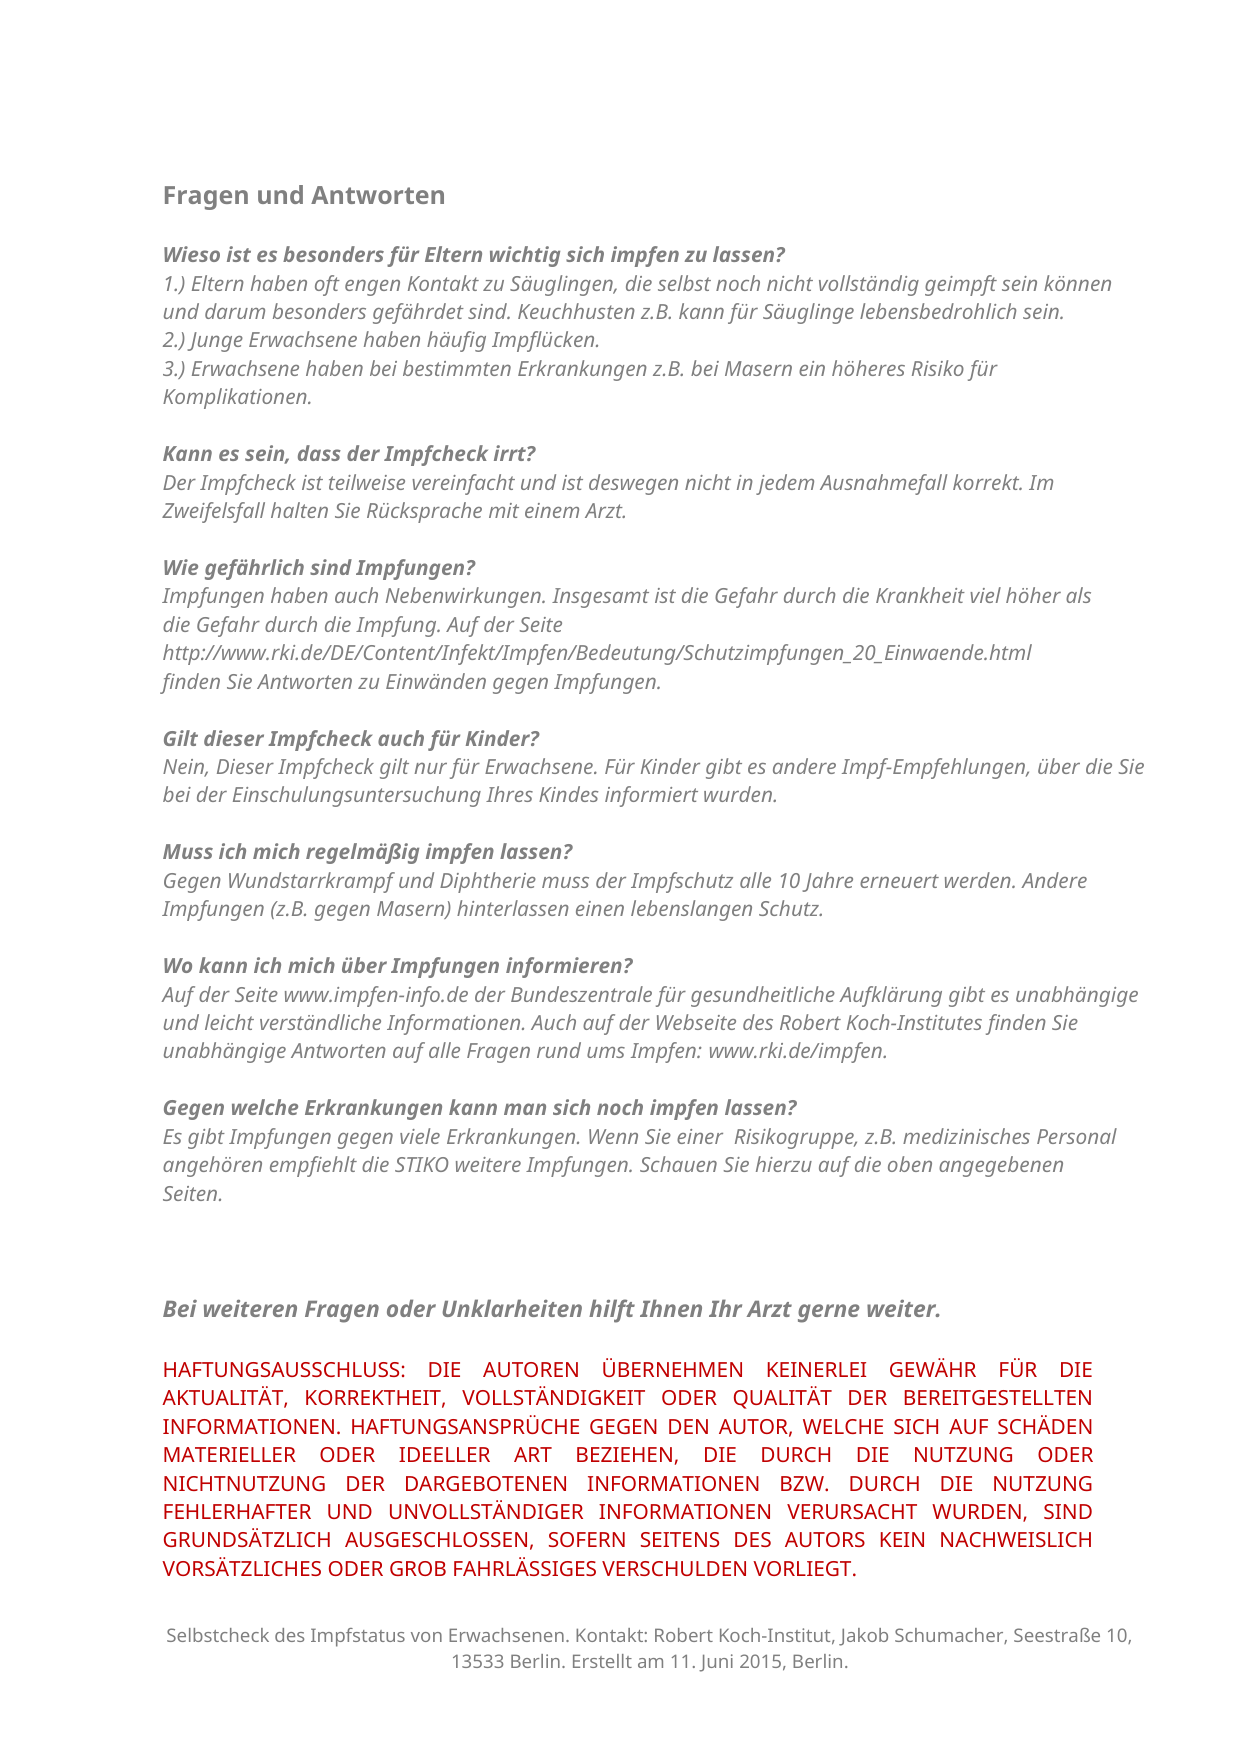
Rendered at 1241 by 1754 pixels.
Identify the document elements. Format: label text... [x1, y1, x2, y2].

text Wieso ist es besonders für Eltern wichtig sich impfen zu lassen? [162, 240, 1152, 269]
text Fragen und Antworten [162, 178, 1152, 212]
text Es gibt Impfungen gegen viele Erkrankungen. Wenn Sie einer Risikogruppe, z.B. medizinisches Personal angehören empfiehlt die STIKO weitere Impfungen. Schauen Sie hierzu auf die oben angegebenen Seiten. [162, 1122, 1122, 1207]
text 1.) Eltern haben oft engen Kontakt zu Säuglingen, die selbst noch nicht vollständig geimpft sein können und darum besonders gefährdet sind. Keuchhusten z.B. kann für Säuglinge lebensbedrohlich sein. [162, 269, 1152, 326]
text Muss ich mich regelmäßig impfen lassen? [162, 837, 1152, 866]
text 3.) Erwachsene haben bei bestimmten Erkrankungen z.B. bei Masern ein höheres Risiko für Komplikationen. [162, 354, 1152, 411]
text Gegen Wundstarrkrampf und Diphtherie muss der Impfschutz alle 10 Jahre erneuert werden. Andere Impfungen (z.B. gegen Masern) hinterlassen einen lebenslangen Schutz. [162, 866, 1152, 923]
text Wie gefährlich sind Impfungen? [162, 553, 1094, 582]
text Bei weiteren Fragen oder Unklarheiten hilft Ihnen Ihr Arzt gerne weiter. [162, 1292, 1094, 1324]
text Auf der Seite www.impfen-info.de der Bundeszentrale für gesundheitliche Aufklärung gibt es unabhängige und leicht verständliche Informationen. Auch auf der Webseite des Robert Koch-Institutes finden Sie unabhängige Antworten auf alle Fragen rund ums Impfen: www.rki.de/impfen. [162, 980, 1152, 1065]
text 2.) Junge Erwachsene haben häufig Impflücken. [162, 326, 1152, 354]
text Wo kann ich mich über Impfungen informieren? [162, 951, 1152, 980]
text Kann es sein, dass der Impfcheck irrt? [162, 439, 1152, 468]
text Der Impfcheck ist teilweise vereinfacht und ist deswegen nicht in jedem Ausnahmefall korrekt. Im Zweifelsfall halten Sie Rücksprache mit einem Arzt. [162, 468, 1152, 525]
text Nein, Dieser Impfcheck gilt nur für Erwachsene. Für Kinder gibt es andere Impf-Empfehlungen, über die Sie bei der Einschulungsuntersuchung Ihres Kindes informiert wurden. [162, 752, 1152, 809]
text Gilt dieser Impfcheck auch für Kinder? [162, 724, 1152, 752]
text Impfungen haben auch Nebenwirkungen. Insgesamt ist die Gefahr durch die Krankheit viel höher als die Gefahr durch die Impfung. Auf der Seite http://www.rki.de/DE/Content/Infekt/Impfen/Bedeutung/Schutzimpfungen_20_Einwaende.html finden Sie Antworten zu Einwänden gegen Impfungen. [162, 582, 1094, 695]
text Gegen welche Erkrankungen kann man sich noch impfen lassen? [162, 1093, 1094, 1122]
text HAFTUNGSAUSSCHLUSS: DIE AUTOREN ÜBERNEHMEN KEINERLEI GEWÄHR FÜR DIE AKTUALITÄT, KORREKTHEIT, VOLLSTÄNDIGKEIT ODER QUALITÄT DER BEREITGESTELLTEN INFORMATIONEN. HAFTUNGSANSPRÜCHE GEGEN DEN AUTOR, WELCHE SICH AUF SCHÄDEN MATERIELLER ODER IDEELLER ART BEZIEHEN, DIE DURCH DIE NUTZUNG ODER NICHTNUTZUNG DER DARGEBOTENEN INFORMATIONEN BZW. DURCH DIE NUTZUNG FEHLERHAFTER UND UNVOLLSTÄNDIGER INFORMATIONEN VERURSACHT WURDEN, SIND GRUNDSÄTZLICH AUSGESCHLOSSEN, SOFERN SEITENS DES AUTORS KEIN NACHWEISLICH VORSÄTZLICHES ODER GROB FAHRLÄSSIGES VERSCHULDEN VORLIEGT. [162, 1355, 1094, 1582]
